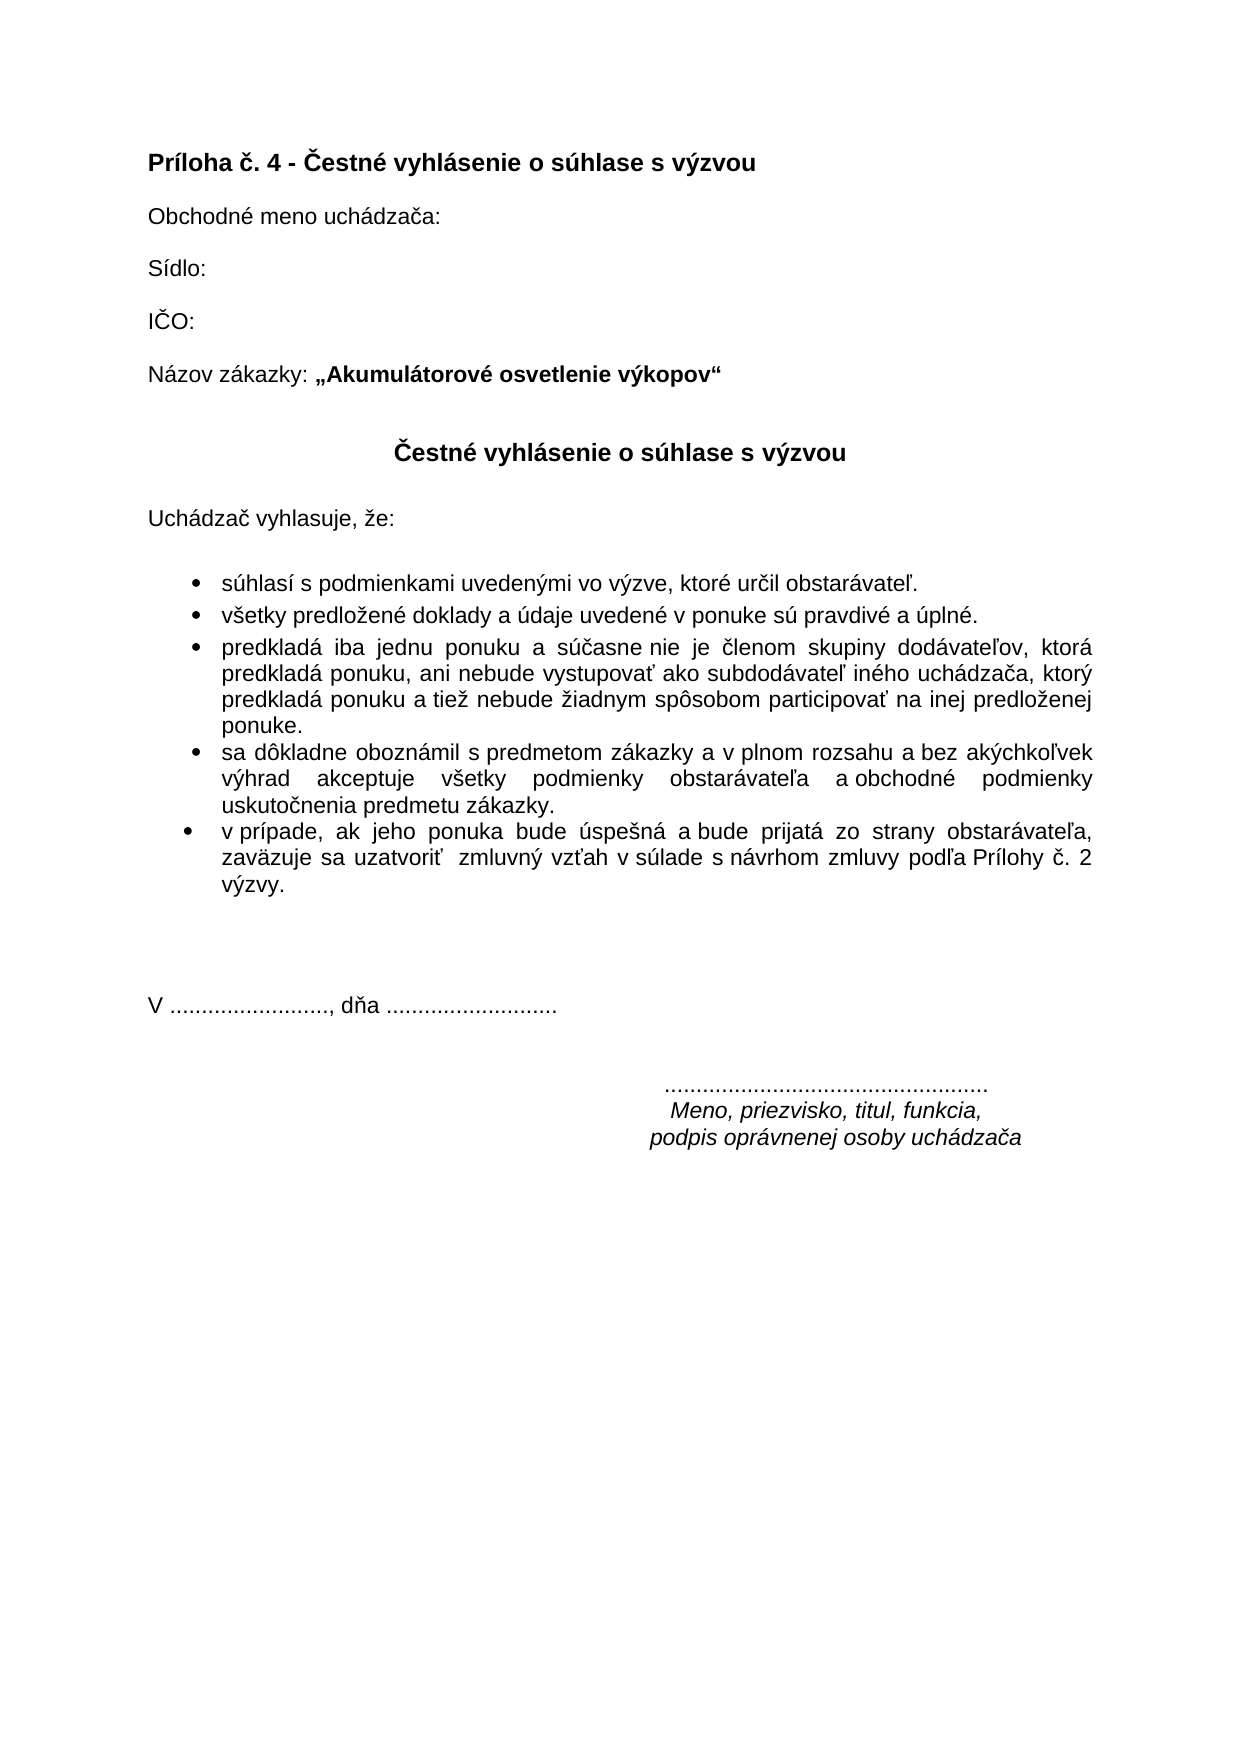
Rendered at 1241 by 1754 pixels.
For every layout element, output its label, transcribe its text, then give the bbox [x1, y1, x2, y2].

list sa dôkladne oboznámil s predmetom zákazky a v plnom rozsahu a bez akýchkoľvek výhrad akceptuje všetky podmienky obstarávateľa a obchodné podmienky uskutočnenia predmetu zákazky. [192, 739, 1093, 818]
text Sídlo: [148, 255, 1093, 282]
text Obchodné meno uchádzača: [148, 203, 1093, 229]
text Uchádzač vyhlasuje, že: [148, 505, 1093, 531]
text IČO: [148, 308, 1093, 334]
text Názov zákazky: „Akumulátorové osvetlenie výkopov“ [148, 361, 1093, 387]
list všetky predložené doklady a údaje uvedené v ponuke sú pravdivé a úplné. [192, 602, 1093, 628]
text Meno, priezvisko, titul, funkcia, [148, 1097, 1093, 1123]
list súhlasí s podmienkami uvedenými vo výzve, ktoré určil obstarávateľ. [192, 570, 1093, 597]
text ................................................... [664, 1071, 1093, 1097]
text Čestné vyhlásenie o súhlase s výzvou [148, 437, 1093, 466]
list predkladá iba jednu ponuku a súčasne nie je členom skupiny dodávateľov, ktorá predkladá ponuku, ani nebude vystupovať ako subdodávateľ iného uchádzača, ktorý predkladá ponuku a tiež nebude žiadnym spôsobom participovať na inej predloženej ponuke. [192, 633, 1093, 739]
list v prípade, ak jeho ponuka bude úspešná a bude prijatá zo strany obstarávateľa, zaväzuje sa uzatvoriť zmluvný vzťah v súlade s návrhom zmluvy podľa Prílohy č. 2 výzvy. [184, 818, 1093, 897]
text V ........................., dňa ........................... [148, 992, 1093, 1018]
text Príloha č. 4 - Čestné vyhlásenie o súhlase s výzvou [148, 148, 1093, 176]
text podpis oprávnenej osoby uchádzača [148, 1123, 1093, 1150]
